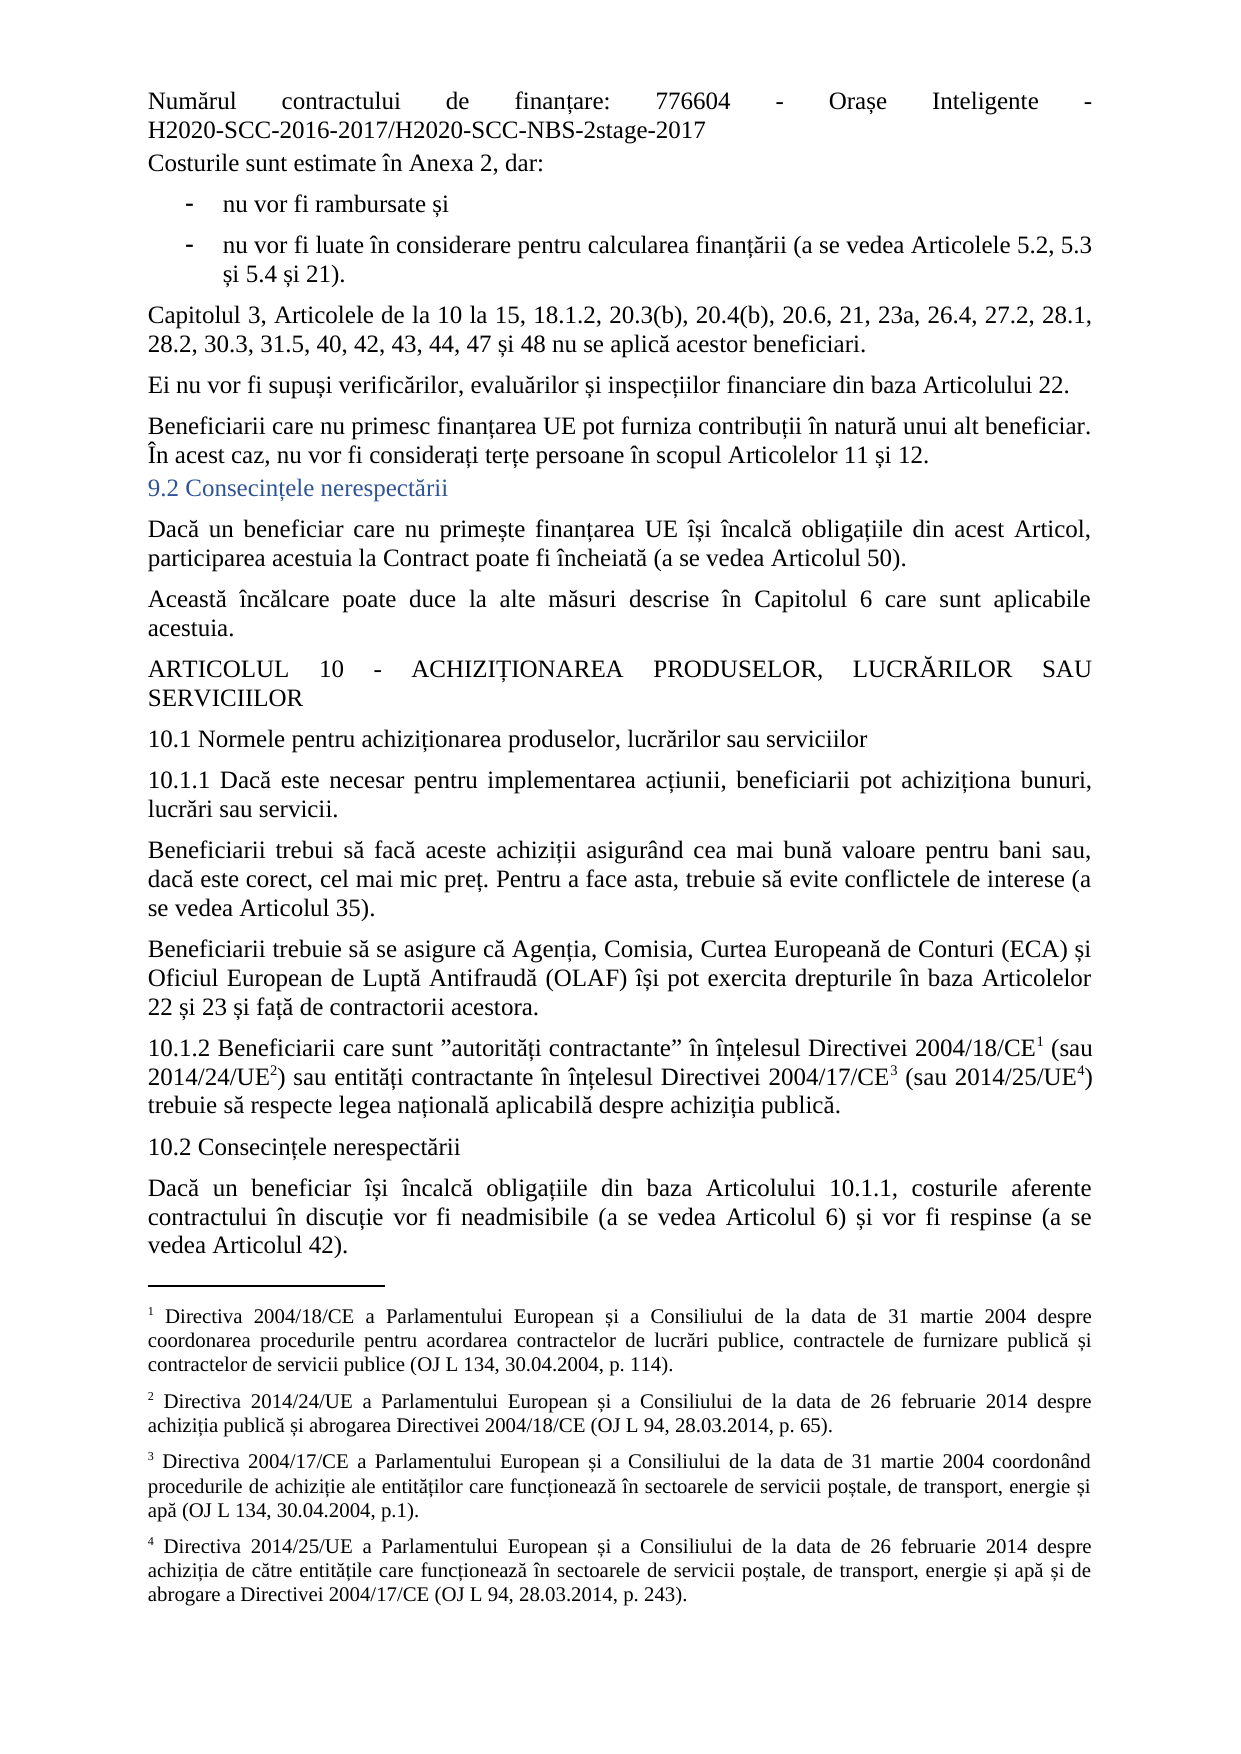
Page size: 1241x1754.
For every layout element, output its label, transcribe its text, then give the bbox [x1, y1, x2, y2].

text Costurile sunt estimate în Anexa 2, dar: [148, 148, 1093, 176]
text Dacă un beneficiar își încalcă obligațiile din baza Articolului 10.1.1, costurile aferente contractului în discuție vor fi neadmisibile (a se vedea Articolul 6) și vor fi respinse (a se vedea Articolul 42). [148, 1173, 1093, 1259]
text Beneficiarii trebui să facă aceste achiziții asigurând cea mai bună valoare pentru bani sau, dacă este corect, cel mai mic preț. Pentru a face asta, trebuie să evite conflictele de interese (a se vedea Articolul 35). [148, 836, 1093, 922]
text Beneficiarii care nu primesc finanțarea UE pot furniza contribuții în natură unui alt beneficiar. În acest caz, nu vor fi considerați terțe persoane în scopul Articolelor 11 și 12. [148, 411, 1093, 469]
subtitle ARTICOLUL 10 - ACHIZIȚIONAREA PRODUSELOR, LUCRĂRILOR SAU SERVICIILOR [148, 654, 1093, 712]
text Această încălcare poate duce la alte măsuri descrise în Capitolul 6 care sunt aplicabile acestuia. [148, 584, 1093, 642]
subtitle 9.2 Consecințele nerespectării [148, 473, 1093, 502]
text Ei nu vor fi supuși verificărilor, evaluărilor și inspecțiilor financiare din baza Articolului 22. [148, 370, 1093, 399]
text 10.1.2 Beneficiarii care sunt ”autorități contractante” în înțelesul Directivei 2004/18/CE (sau 2014/24/UE) sau entități contractante în înțelesul Directivei 2004/17/CE (sau 2014/25/UE) trebuie să respecte legea națională aplicabilă despre achiziția publică. [148, 1033, 1093, 1119]
list nu vor fi luate în considerare pentru calcularea finanțării (a se vedea Articolele 5.2, 5.3 și 5.4 și 21). [185, 230, 1093, 288]
list nu vor fi rambursate și [185, 189, 1093, 218]
text 10.1.1 Dacă este necesar pentru implementarea acțiunii, beneficiarii pot achiziționa bunuri, lucrări sau servicii. [148, 766, 1093, 823]
text Capitolul 3, Articolele de la 10 la 15, 18.1.2, 20.3(b), 20.4(b), 20.6, 21, 23a, 26.4, 27.2, 28.1, 28.2, 30.3, 31.5, 40, 42, 43, 44, 47 și 48 nu se aplică acestor beneficiari. [148, 300, 1093, 358]
subtitle 10.2 Consecințele nerespectării [148, 1132, 1093, 1161]
text Dacă un beneficiar care nu primește finanțarea UE își încalcă obligațiile din acest Articol, participarea acestuia la Contract poate fi încheiată (a se vedea Articolul 50). [148, 514, 1093, 572]
text Beneficiarii trebuie să se asigure că Agenția, Comisia, Curtea Europeană de Conturi (ECA) și Oficiul European de Luptă Antifraudă (OLAF) își pot exercita drepturile în baza Articolelor 22 și 23 și față de contractorii acestora. [148, 934, 1093, 1021]
subtitle 10.1 Normele pentru achiziționarea produselor, lucrărilor sau serviciilor [148, 724, 1093, 753]
